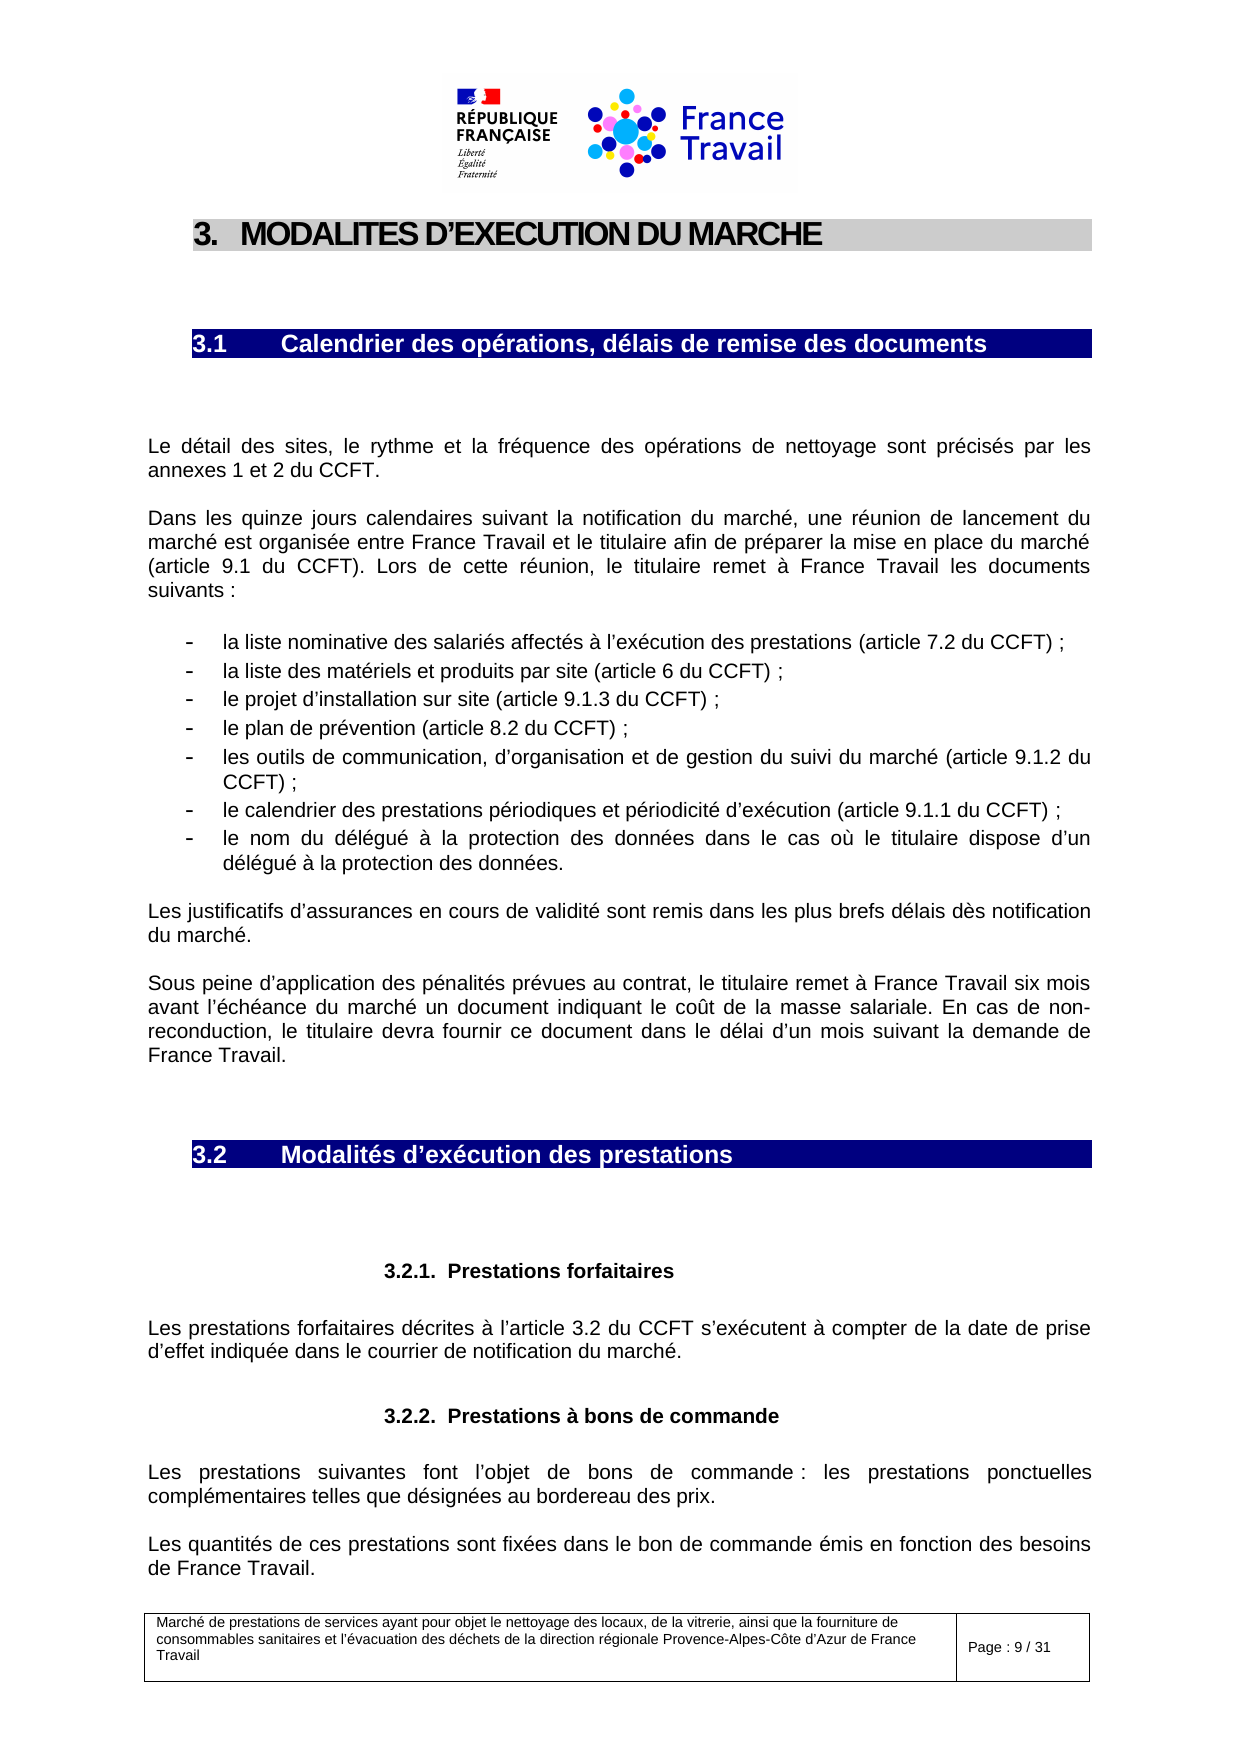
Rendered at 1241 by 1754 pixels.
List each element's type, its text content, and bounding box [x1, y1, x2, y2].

list la liste nominative des salariés affectés à l’exécution des prestations (article 7.2 du CCFT) ; [185, 626, 1092, 655]
text Le détail des sites, le rythme et la fréquence des opérations de nettoyage sont précisés par les annexes 1 et 2 du CCFT. [148, 434, 1092, 482]
subtitle 3.1 Calendrier des opérations, délais de remise des documents [192, 329, 1092, 358]
subtitle 3.2.1. Prestations forfaitaires [384, 1259, 1092, 1283]
subtitle MODALITES D’EXECUTION DU MARCHE [193, 219, 1092, 251]
text Les prestations forfaitaires décrites à l’article 3.2 du CCFT s’exécutent à compter de la date de prise d’effet indiquée dans le courrier de notification du marché. [148, 1315, 1092, 1363]
text Dans les quinze jours calendaires suivant la notification du marché, une réunion de lancement du marché est organisée entre France Travail et le titulaire afin de préparer la mise en place du marché (article 9.1 du CCFT). Lors de cette réunion, le titulaire remet à France Travail les documents suivants : [148, 506, 1092, 602]
text Les prestations suivantes font l’objet de bons de commande : les prestations ponctuelles complémentaires telles que désignées au bordereau des prix. [148, 1460, 1092, 1508]
list le plan de prévention (article 8.2 du CCFT) ; [185, 712, 1092, 741]
subtitle 3.2 Modalités d’exécution des prestations [192, 1140, 1092, 1168]
text Les justificatifs d’assurances en cours de validité sont remis dans les plus brefs délais dès notification du marché. [148, 899, 1092, 947]
list la liste des matériels et produits par site (article 6 du CCFT) ; [185, 655, 1092, 683]
list le calendrier des prestations périodiques et périodicité d’exécution (article 9.1.1 du CCFT) ; [185, 794, 1092, 822]
list le projet d’installation sur site (article 9.1.3 du CCFT) ; [185, 683, 1092, 712]
text Sous peine d’application des pénalités prévues au contrat, le titulaire remet à France Travail six mois avant l’échéance du marché un document indiquant le coût de la masse salariale. En cas de non-reconduction, le titulaire devra fournir ce document dans le délai d’un mois suivant la demande de France Travail. [148, 971, 1092, 1067]
list les outils de communication, d’organisation et de gestion du suivi du marché (article 9.1.2 du CCFT) ; [185, 741, 1092, 794]
picture [442, 73, 799, 193]
text Les quantités de ces prestations sont fixées dans le bon de commande émis en fonction des besoins de France Travail. [148, 1532, 1092, 1580]
list le nom du délégué à la protection des données dans le cas où le titulaire dispose d’un délégué à la protection des données. [185, 822, 1092, 875]
subtitle 3.2.2. Prestations à bons de commande [384, 1404, 1092, 1428]
